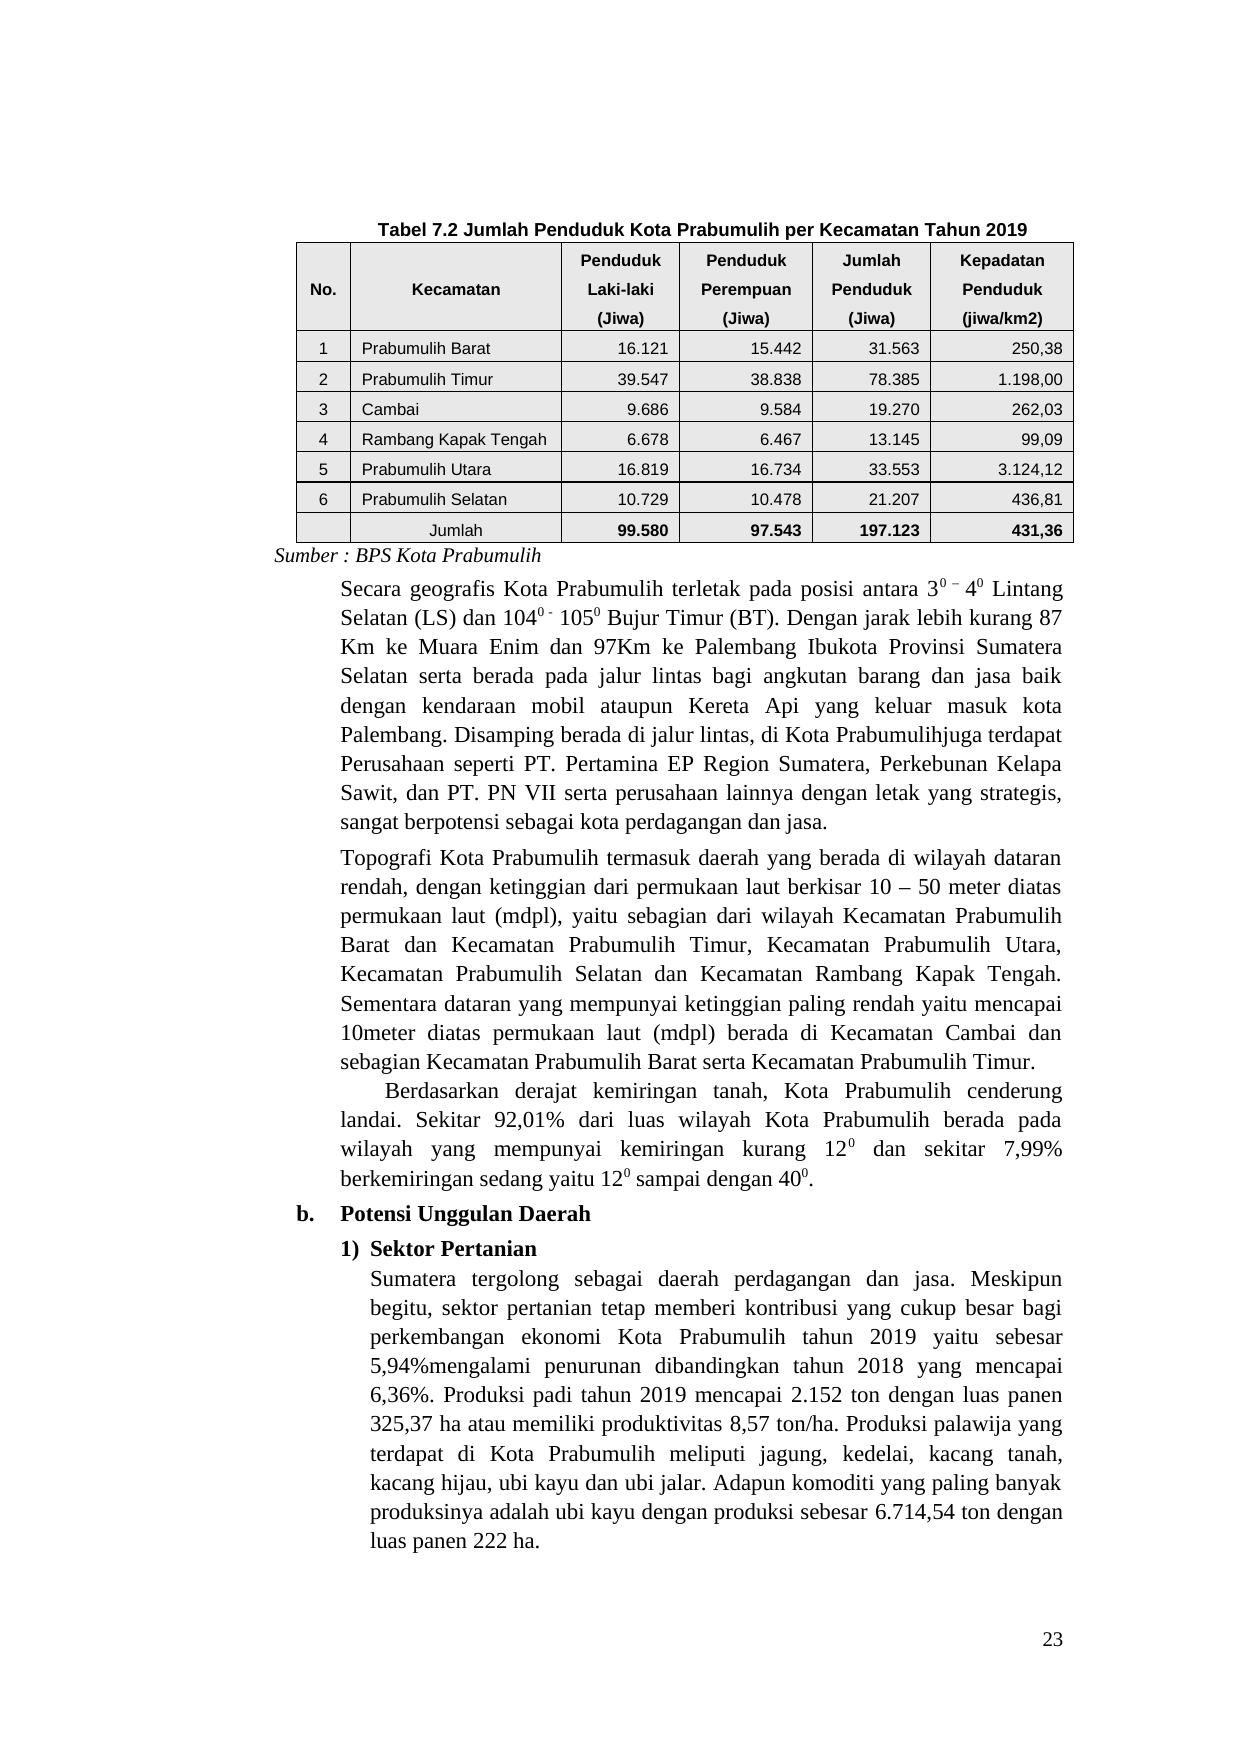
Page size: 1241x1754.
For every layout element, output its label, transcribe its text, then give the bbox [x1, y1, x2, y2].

list Sumatera tergolong sebagai daerah perdagangan dan jasa. Meskipun begitu, sektor pertanian tetap memberi kontribusi yang cukup besar bagi perkembangan ekonomi Kota Prabumulih tahun 2019 yaitu sebesar 5,94%mengalami penurunan dibandingkan tahun 2018 yang mencapai 6,36%. Produksi padi tahun 2019 mencapai 2.152 ton dengan luas panen 325,37 ha atau memiliki produktivitas 8,57 ton/ha. Produksi palawija yang terdapat di Kota Prabumulih meliputi jagung, kedelai, kacang tanah, kacang hijau, ubi kayu dan ubi jalar. Adapun komoditi yang paling banyak produksinya adalah ubi kayu dengan produksi sebesar 6.714,54 ton dengan luas panen 222 ha. [370, 1263, 1063, 1554]
list Secara geografis Kota Prabumulih terletak pada posisi antara 30 – 40 Lintang Selatan (LS) dan 1040 - 1050 Bujur Timur (BT). Dengan jarak lebih kurang 87 Km ke Muara Enim dan 97Km ke Palembang Ibukota Provinsi Sumatera Selatan serta berada pada jalur lintas bagi angkutan barang dan jasa baik dengan kendaraan mobil ataupun Kereta Api yang keluar masuk kota Palembang. Disamping berada di jalur lintas, di Kota Prabumulihjuga terdapat Perusahaan seperti PT. Pertamina EP Region Sumatera, Perkebunan Kelapa Sawit, dan PT. PN VII serta perusahaan lainnya dengan letak yang strategis, sangat berpotensi sebagai kota perdagangan dan jasa. [340, 573, 1063, 836]
table_cell 21.207 [813, 483, 930, 512]
table_cell 262,03 [931, 392, 1073, 421]
table_cell 99.580 [562, 513, 679, 542]
table_cell 3 [297, 392, 350, 421]
table_cell 4 [297, 422, 350, 451]
table_cell 1.198,00 [931, 362, 1073, 391]
table_cell 38.838 [680, 362, 812, 391]
table_cell 436,81 [931, 483, 1073, 512]
table_cell 250,38 [931, 331, 1073, 361]
text Tabel 7.2 Jumlah Penduduk Kota Prabumulih per Kecamatan Tahun 2019 [312, 213, 1063, 242]
table_header Kepadatan Penduduk (jiwa/km2) [931, 243, 1073, 330]
table_header Penduduk Laki-laki (Jiwa) [562, 243, 679, 330]
table_cell 431,36 [931, 513, 1073, 542]
table_cell Prabumulih Selatan [351, 483, 561, 512]
table_header Penduduk Perempuan (Jiwa) [680, 243, 812, 330]
table_cell 99,09 [931, 422, 1073, 451]
list Sektor Pertanian [340, 1233, 1063, 1263]
table_cell Jumlah [351, 513, 561, 542]
table_cell 3.124,12 [931, 452, 1073, 481]
table_cell 16.121 [562, 331, 679, 361]
table_cell 16.734 [680, 452, 812, 481]
table_cell 6 [297, 483, 350, 512]
table_cell 97.543 [680, 513, 812, 542]
text Sumber : BPS Kota Prabumulih [274, 543, 1063, 567]
table_cell 1 [297, 331, 350, 361]
table_cell 13.145 [813, 422, 930, 451]
table_cell 15.442 [680, 331, 812, 361]
table_cell 9.686 [562, 392, 679, 421]
table_cell Prabumulih Utara [351, 452, 561, 481]
table_cell 78.385 [813, 362, 930, 391]
list Topografi Kota Prabumulih termasuk daerah yang berada di wilayah dataran rendah, dengan ketinggian dari permukaan laut berkisar 10 – 50 meter diatas permukaan laut (mdpl), yaitu sebagian dari wilayah Kecamatan Prabumulih Barat dan Kecamatan Prabumulih Timur, Kecamatan Prabumulih Utara, Kecamatan Prabumulih Selatan dan Kecamatan Rambang Kapak Tengah. Sementara dataran yang mempunyai ketinggian paling rendah yaitu mencapai 10meter diatas permukaan laut (mdpl) berada di Kecamatan Cambai dan sebagian Kecamatan Prabumulih Barat serta Kecamatan Prabumulih Timur. [340, 842, 1063, 1075]
table_cell [297, 513, 350, 542]
list Berdasarkan derajat kemiringan tanah, Kota Prabumulih cenderung landai. Sekitar 92,01% dari luas wilayah Kota Prabumulih berada pada wilayah yang mempunyai kemiringan kurang 120 dan sekitar 7,99% berkemiringan sedang yaitu 120 sampai dengan 400. [340, 1075, 1063, 1192]
table_cell 16.819 [562, 452, 679, 481]
table_header Jumlah Penduduk (Jiwa) [813, 243, 930, 330]
table_cell 10.729 [562, 483, 679, 512]
table_cell 2 [297, 362, 350, 391]
table_cell 5 [297, 452, 350, 481]
table_cell 10.478 [680, 483, 812, 512]
table_cell Prabumulih Barat [351, 331, 561, 361]
table_cell 31.563 [813, 331, 930, 361]
table_cell 197.123 [813, 513, 930, 542]
table_cell 6.678 [562, 422, 679, 451]
table_header No. [297, 243, 350, 330]
table_cell Prabumulih Timur [351, 362, 561, 391]
table_cell 33.553 [813, 452, 930, 481]
table_cell 6.467 [680, 422, 812, 451]
table_cell Rambang Kapak Tengah [351, 422, 561, 451]
table_cell 39.547 [562, 362, 679, 391]
table_header Kecamatan [351, 243, 561, 330]
table_cell 9.584 [680, 392, 812, 421]
table_cell Cambai [351, 392, 561, 421]
list Potensi Unggulan Daerah [296, 1198, 1063, 1227]
table_cell 19.270 [813, 392, 930, 421]
